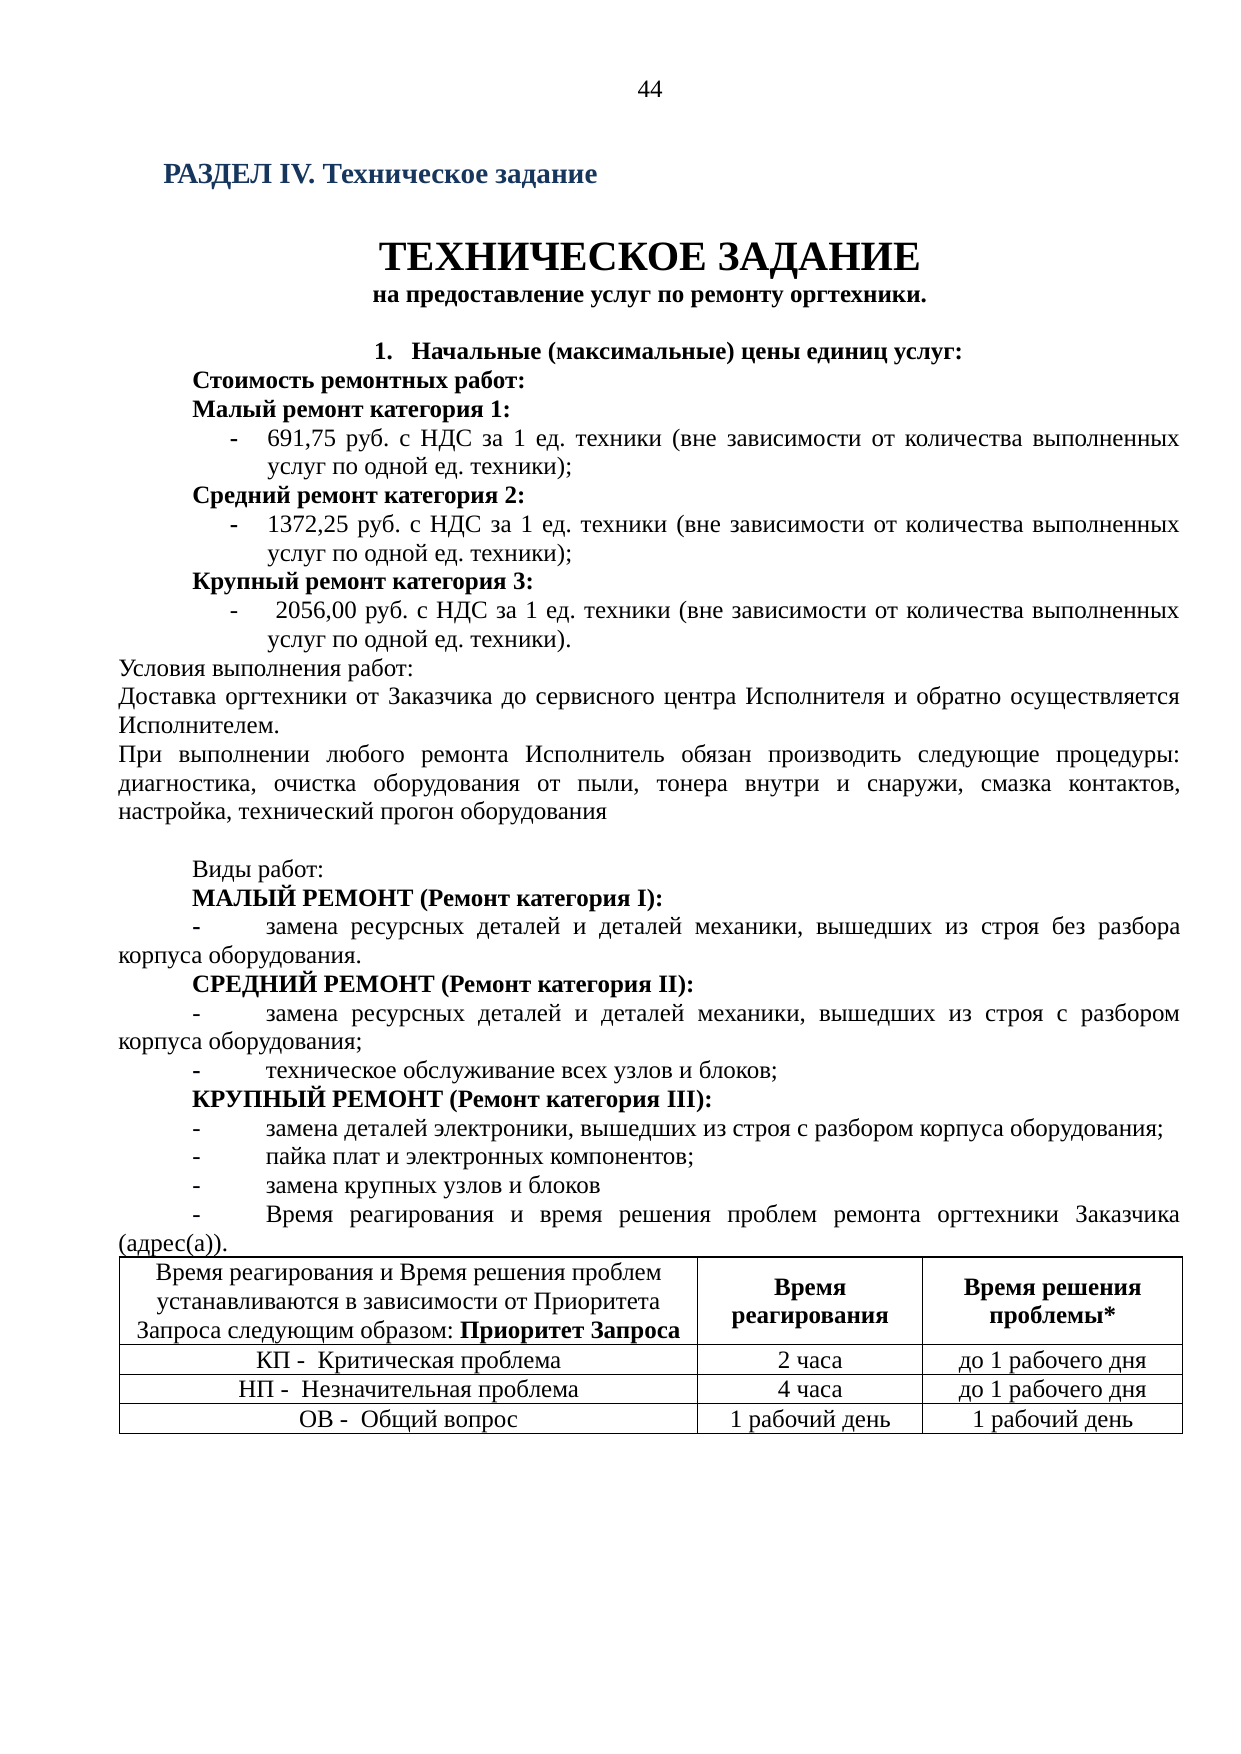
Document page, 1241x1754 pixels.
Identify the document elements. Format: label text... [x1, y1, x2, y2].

text При выполнении любого ремонта Исполнитель обязан производить следующие процедуры: диагностика, очистка оборудования от пыли, тонера внутри и снаружи, смазка контактов, настройка, технический прогон оборудования [118, 739, 1181, 825]
table_header Время реагирования и Время решения проблем устанавливаются в зависимости от Приоритета Запроса следующим образом: Приоритет Запроса [120, 1258, 697, 1344]
table_cell ОВ - Общий вопрос [120, 1404, 697, 1433]
table_header Время реагирования [698, 1258, 922, 1344]
table_cell 2 часа [698, 1345, 922, 1373]
table_cell до 1 рабочего дня [923, 1345, 1182, 1373]
list 691,75 руб. с НДС за 1 ед. техники (вне зависимости от количества выполненных услуг по одной ед. техники); [229, 423, 1181, 480]
table_cell КП - Критическая проблема [120, 1345, 697, 1373]
text Условия выполнения работ: [118, 653, 1181, 681]
list замена ресурсных деталей и деталей механики, вышедших из строя без разбора корпуса оборудования. [118, 911, 1181, 969]
table_cell 4 часа [698, 1375, 922, 1403]
table_header Время решения проблемы* [923, 1258, 1182, 1344]
list пайка плат и электронных компонентов; [118, 1141, 1181, 1170]
table_cell 1 рабочий день [698, 1404, 922, 1433]
table_cell НП - Незначительная проблема [120, 1375, 697, 1403]
list 2056,00 руб. с НДС за 1 ед. техники (вне зависимости от количества выполненных услуг по одной ед. техники). [229, 595, 1181, 653]
list Начальные (максимальные) цены единиц услуг: [156, 336, 1181, 365]
list замена деталей электроники, вышедших из строя с разбором корпуса оборудования; [118, 1113, 1181, 1141]
text КРУПНЫЙ РЕМОНТ (Ремонт категория III): [118, 1084, 1181, 1113]
text МАЛЫЙ РЕМОНТ (Ремонт категория I): [118, 883, 1181, 911]
list замена крупных узлов и блоков [118, 1170, 1181, 1199]
text Стоимость ремонтных работ: [118, 365, 1181, 394]
text на предоставление услуг по ремонту оргтехники. [118, 279, 1181, 308]
text Доставка оргтехники от Заказчика до сервисного центра Исполнителя и обратно осуществляется Исполнителем. [118, 681, 1181, 739]
table_cell до 1 рабочего дня [923, 1375, 1182, 1403]
text Малый ремонт категория 1: [118, 394, 1181, 423]
text ТЕХНИЧЕСКОЕ ЗАДАНИЕ [118, 231, 1181, 279]
list 1372,25 руб. с НДС за 1 ед. техники (вне зависимости от количества выполненных услуг по одной ед. техники); [229, 509, 1181, 566]
subtitle РАЗДЕЛ IV. Техническое задание [163, 156, 1181, 190]
text Средний ремонт категория 2: [118, 480, 1181, 509]
text Крупный ремонт категория 3: [118, 566, 1181, 595]
table_cell 1 рабочий день [923, 1404, 1182, 1433]
list Время реагирования и время решения проблем ремонта оргтехники Заказчика (адрес(а)). [118, 1199, 1181, 1256]
text СРЕДНИЙ РЕМОНТ (Ремонт категория II): [118, 969, 1181, 998]
list замена ресурсных деталей и деталей механики, вышедших из строя с разбором корпуса оборудования; [118, 998, 1181, 1055]
text Виды работ: [118, 854, 1181, 883]
list техническое обслуживание всех узлов и блоков; [118, 1055, 1181, 1084]
